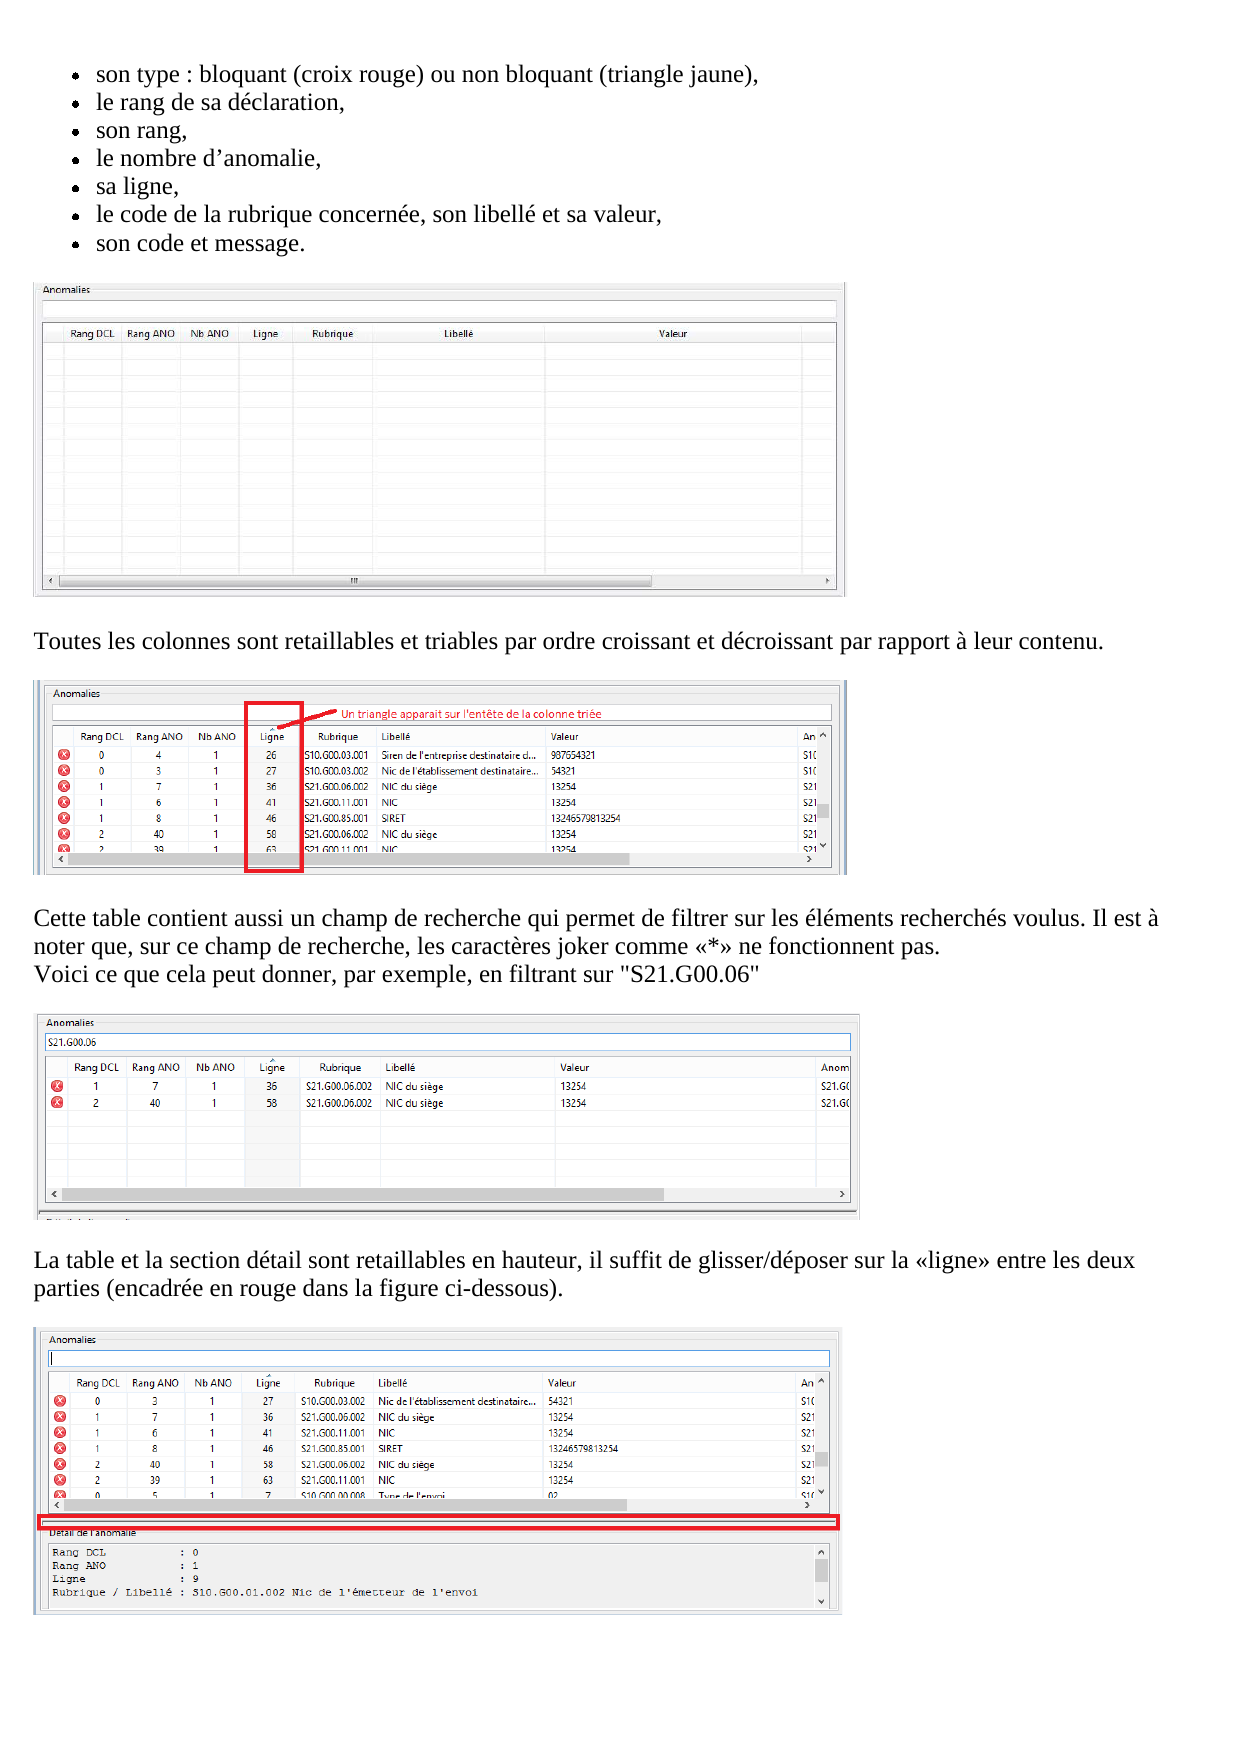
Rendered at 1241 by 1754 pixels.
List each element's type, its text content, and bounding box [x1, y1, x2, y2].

text le nombre d’anomalie, sa ligne, [96, 144, 324, 200]
picture [33, 680, 848, 875]
text La table et la section détail sont retaillables en hauteur, il suffit de glisser/déposer sur la «ligne» entre les deux parties (encadrée en rouge dans la figure ci-dessous). [33, 1246, 1138, 1302]
text son type : bloquant (croix rouge) ou non bloquant (triangle jaune), le rang de sa déclaration, [96, 60, 762, 116]
text Toutes les colonnes sont retaillables et triables par ordre croissant et décroissant par rapport à leur contenu. [33, 626, 1171, 655]
text son rang, [96, 116, 1171, 144]
text Voici ce que cela peut donner, par exemple, en filtrant sur "S21.G00.06" [33, 960, 1171, 988]
picture [33, 282, 848, 597]
text le code de la rubrique concernée, son libellé et sa valeur, son code et message. [96, 200, 665, 257]
picture [33, 1327, 843, 1615]
text Cette table contient aussi un champ de recherche qui permet de filtrer sur les éléments recherchés voulus. Il est à noter que, sur ce champ de recherche, les caractères joker comme «*» ne fonctionnent pas. [33, 903, 1162, 960]
picture [33, 1013, 860, 1220]
